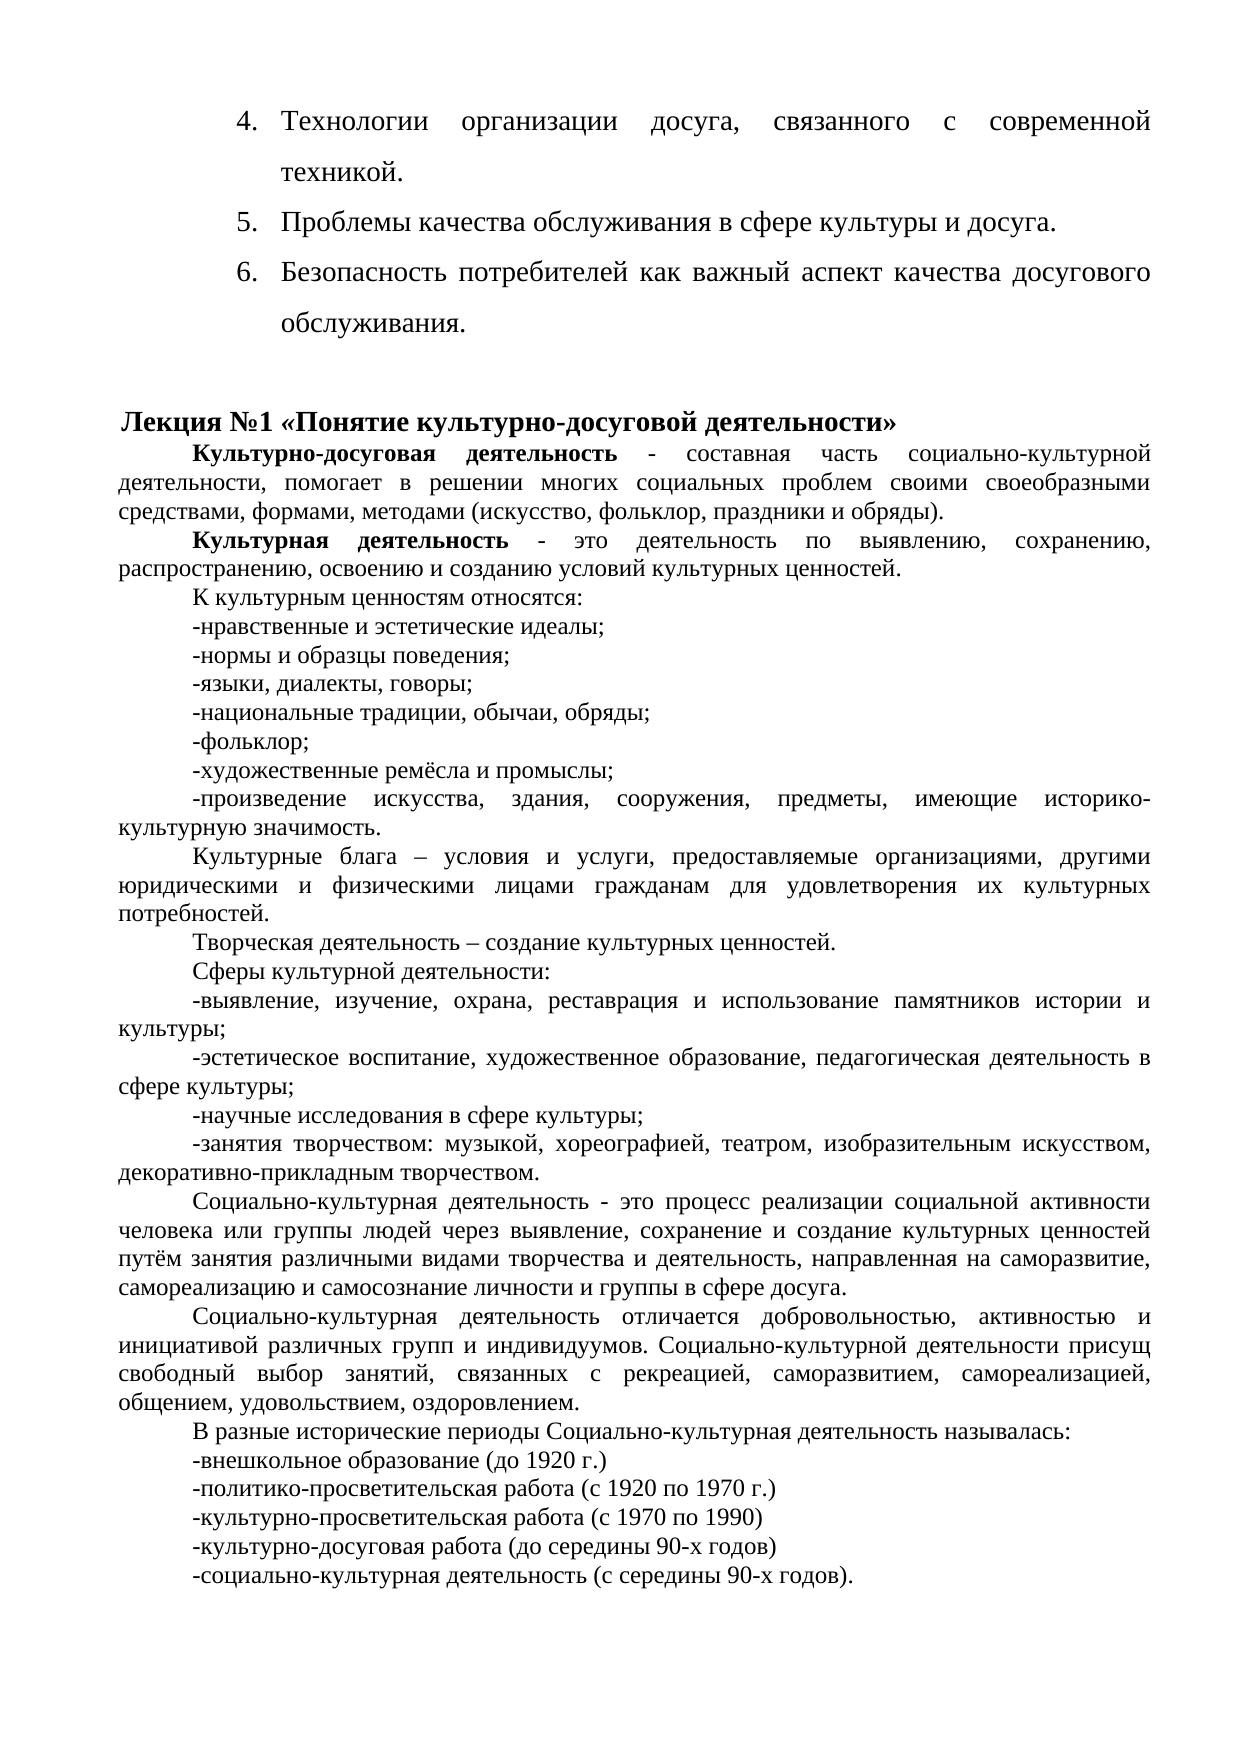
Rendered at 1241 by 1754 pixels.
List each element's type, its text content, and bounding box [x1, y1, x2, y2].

text Социально-культурная деятельность отличается добровольностью, активностью и инициативой различных групп и индивидуумов. Социально-культурной деятельности присущ свободный выбор занятий, связанных с рекреацией, саморазвитием, самореализацией, общением, удовольствием, оздоровлением. [118, 1301, 1152, 1416]
text -культурно-просветительская работа (с 1970 по 1990) [118, 1502, 1152, 1531]
text Сферы культурной деятельности: [118, 956, 1152, 985]
text -нравственные и эстетические идеалы; [118, 611, 1152, 640]
list Технологии организации досуга, связанного с современной техникой. [236, 103, 1152, 187]
text -внешкольное образование (до 1920 г.) [118, 1445, 1152, 1473]
text -национальные традиции, обычаи, обряды; [118, 697, 1152, 726]
text Лекция №1 «Понятие культурно-досуговой деятельности» [121, 405, 1148, 438]
list Проблемы качества обслуживания в сфере культуры и досуга. [236, 204, 1152, 238]
text Творческая деятельность – создание культурных ценностей. [118, 927, 1152, 956]
text -фольклор; [118, 726, 1152, 755]
list Безопасность потребителей как важный аспект качества досугового обслуживания. [236, 254, 1152, 338]
text -политико-просветительская работа (с 1920 по 1970 г.) [118, 1473, 1152, 1502]
text Культурные блага – условия и услуги, предоставляемые организациями, другими юридическими и физическими лицами гражданам для удовлетворения их культурных потребностей. [118, 841, 1152, 927]
text -выявление, изучение, охрана, реставрация и использование памятников истории и культуры; [118, 985, 1152, 1042]
text -нормы и образцы поведения; [118, 640, 1152, 668]
text Социально-культурная деятельность - это процесс реализации социальной активности человека или группы людей через выявление, сохранение и создание культурных ценностей путём занятия различными видами творчества и деятельность, направленная на саморазвитие, самореализацию и самосознание личности и группы в сфере досуга. [118, 1186, 1152, 1301]
text Культурно-досуговая деятельность - составная часть социально-культурной деятельности, помогает в решении многих социальных проблем своими своеобразными средствами, формами, методами (искусство, фольклор, праздники и обряды). [118, 438, 1152, 525]
text В разные исторические периоды Социально-культурная деятельность называлась: [118, 1416, 1152, 1445]
text -научные исследования в сфере культуры; [118, 1100, 1152, 1128]
text -художественные ремёсла и промыслы; [118, 755, 1152, 783]
text Культурная деятельность - это деятельность по выявлению, сохранению, распространению, освоению и созданию условий культурных ценностей. [118, 525, 1152, 582]
text К культурным ценностям относятся: [118, 582, 1152, 611]
text -языки, диалекты, говоры; [118, 668, 1152, 697]
text -социально-культурная деятельность (с середины 90-х годов). [118, 1560, 1152, 1588]
text -занятия творчеством: музыкой, хореографией, театром, изобразительным искусством, декоративно-прикладным творчеством. [118, 1128, 1152, 1186]
text -произведение искусства, здания, сооружения, предметы, имеющие историко-культурную значимость. [118, 783, 1152, 841]
text -культурно-досуговая работа (до середины 90-х годов) [118, 1531, 1152, 1560]
text -эстетическое воспитание, художественное образование, педагогическая деятельность в сфере культуры; [118, 1042, 1152, 1100]
